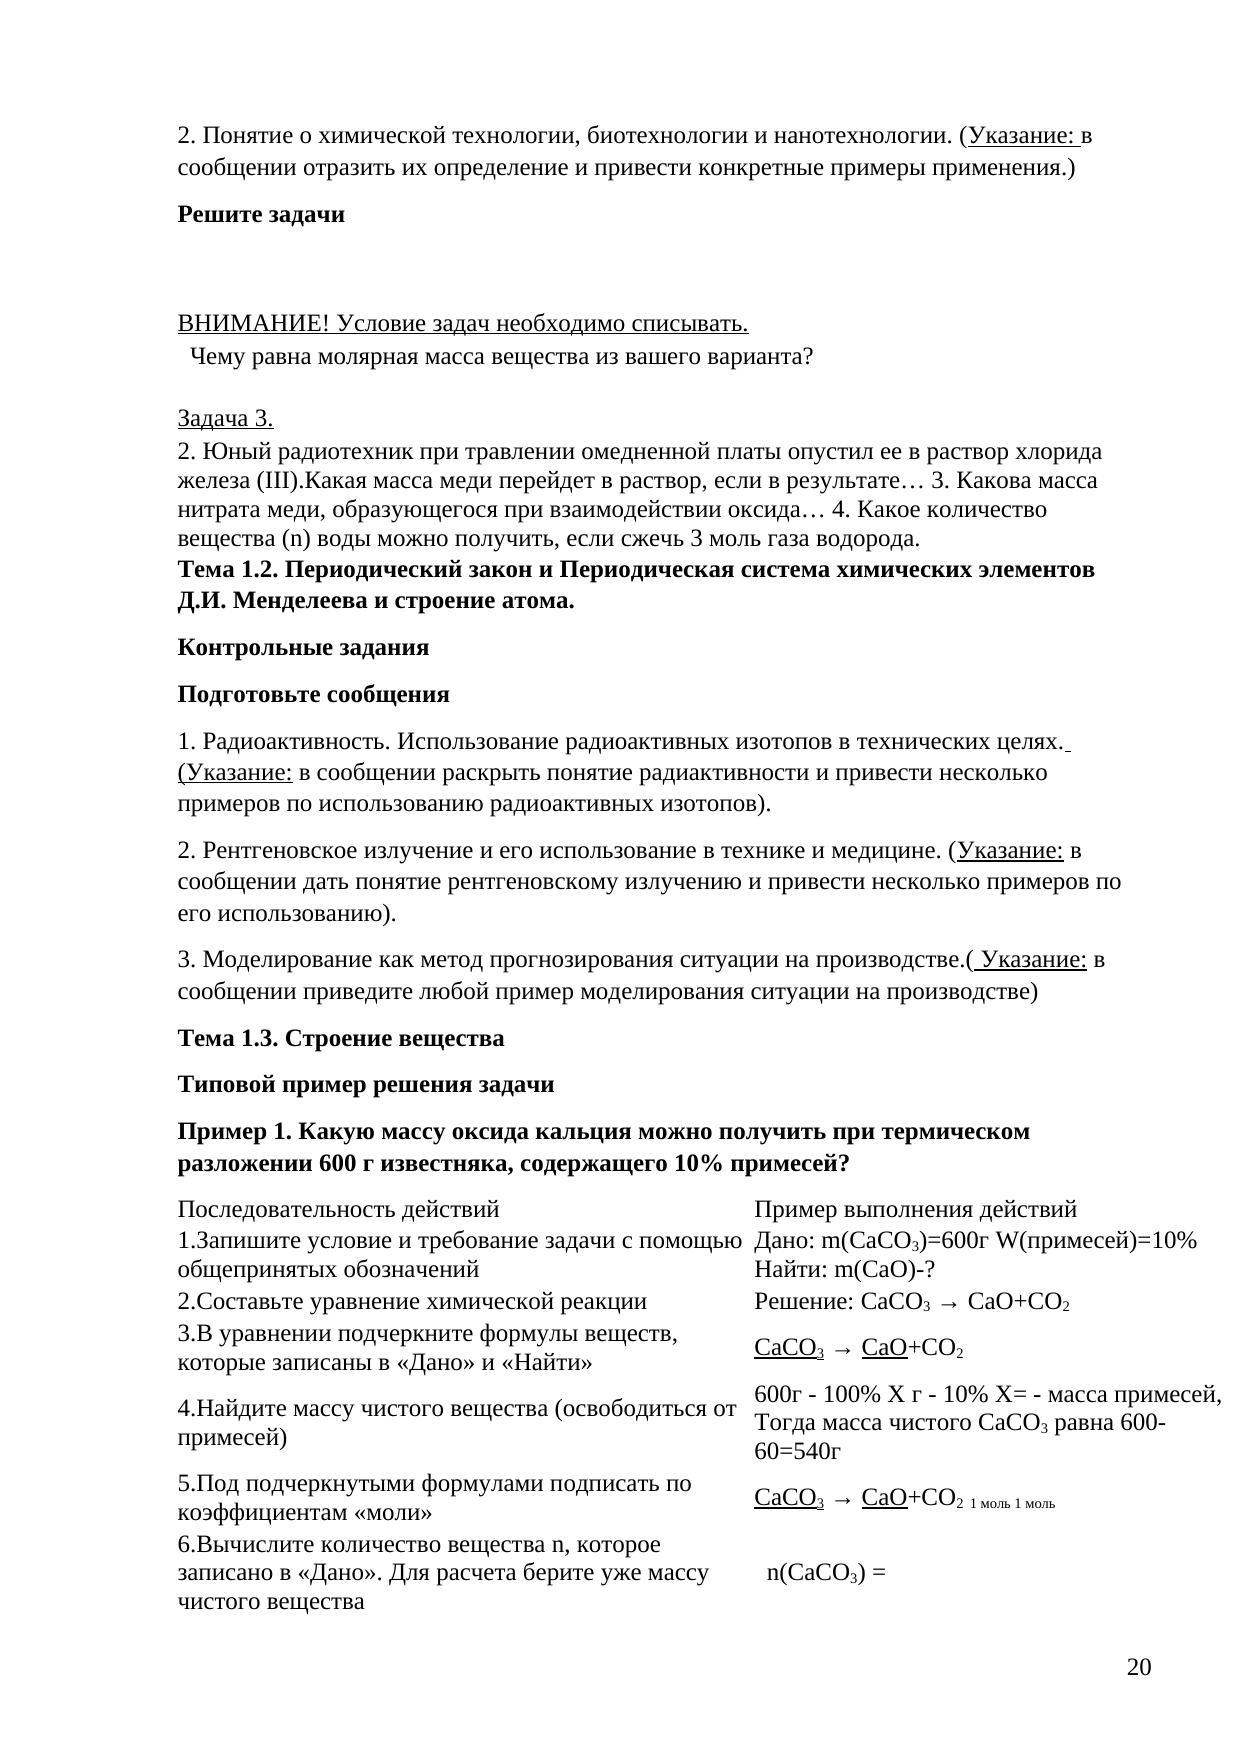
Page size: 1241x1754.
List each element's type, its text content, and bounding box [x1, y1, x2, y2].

table_cell СаСО3 → СаО+СО2 1 моль 1 моль [753, 1466, 1234, 1527]
text Типовой пример решения задачи [177, 1067, 1136, 1098]
table_cell 6.Вычислите количество вещества n, которое записано в «Дано». Для расчета берите уже массу чистого вещества [176, 1527, 752, 1616]
text Контрольные задания [177, 629, 1136, 661]
text Тема 1.3. Строение вещества [177, 1020, 1136, 1051]
text Подготовьте сообщения [177, 676, 1136, 708]
table_cell Решение: СаСО3 → СаО+СО2 [753, 1285, 1234, 1316]
text ВНИМАНИЕ! Условие задач необходимо списывать. [177, 303, 1152, 336]
text Тема 1.2. Периодический закон и Периодическая система химических элементов Д.И. Менделеева и строение атома. [177, 551, 1136, 614]
table_cell 1.Запишите условие и требование задачи с помощью общепринятых обозначений [176, 1224, 752, 1284]
table_header Пример выполнения действий [753, 1192, 1234, 1224]
table_cell 2.Составьте уравнение химической реакции [176, 1285, 752, 1316]
table_cell 600г - 100% Х г - 10% Х= - масса примесей, Тогда масса чистого СаСО3 равна 600-60=540г [753, 1377, 1234, 1466]
table_cell n(СаСО3) = [753, 1527, 1234, 1616]
text 3. Моделирование как метод прогнозирования ситуации на производстве.( Указание: в сообщении приведите любой пример моделирования ситуации на производстве) [177, 942, 1136, 1004]
table_cell 5.Под подчеркнутыми формулами подписать по коэффициентам «моли» [176, 1466, 752, 1527]
text 2. Юный радиотехник при травлении омедненной платы опустил ее в раствор хлорида железа (III).Какая масса меди перейдет в раствор, если в результате… 3. Какова масса нитрата меди, образующегося при взаимодействии оксида… 4. Какое количество вещества (n) воды можно получить, если сжечь 3 моль газа водорода. [177, 436, 1152, 551]
text 2. Рентгеновское излучение и его использование в технике и медицине. (Указание: в сообщении дать понятие рентгеновскому излучению и привести несколько примеров по его использованию). [177, 833, 1136, 926]
table_cell СаСО3 → СаО+СО2 [753, 1316, 1234, 1377]
text 2. Понятие о химической технологии, биотехнологии и нанотехнологии. (Указание: в сообщении отразить их определение и привести конкретные примеры применения.) [177, 118, 1136, 181]
text 1. Радиоактивность. Использование радиоактивных изотопов в технических целях. (Указание: в сообщении раскрыть понятие радиактивности и привести несколько примеров по использованию радиоактивных изотопов). [177, 723, 1136, 817]
table_cell 4.Найдите массу чистого вещества (освободиться от примесей) [176, 1377, 752, 1466]
table_header Последовательность действий [176, 1192, 752, 1224]
text Пример 1. Какую массу оксида кальция можно получить при термическом разложении 600 г известняка, содержащего 10% примесей? [177, 1114, 1136, 1176]
text Чему равна молярная масса вещества из вашего варианта? [177, 341, 1152, 370]
text Решите задачи [177, 196, 1136, 227]
text Задача 3. [177, 399, 1152, 432]
table_cell 3.В уравнении подчеркните формулы веществ, которые записаны в «Дано» и «Найти» [176, 1316, 752, 1377]
table_cell Дано: m(СаСО3)=600г W(примесей)=10% Найти: m(CаO)-? [753, 1224, 1234, 1284]
